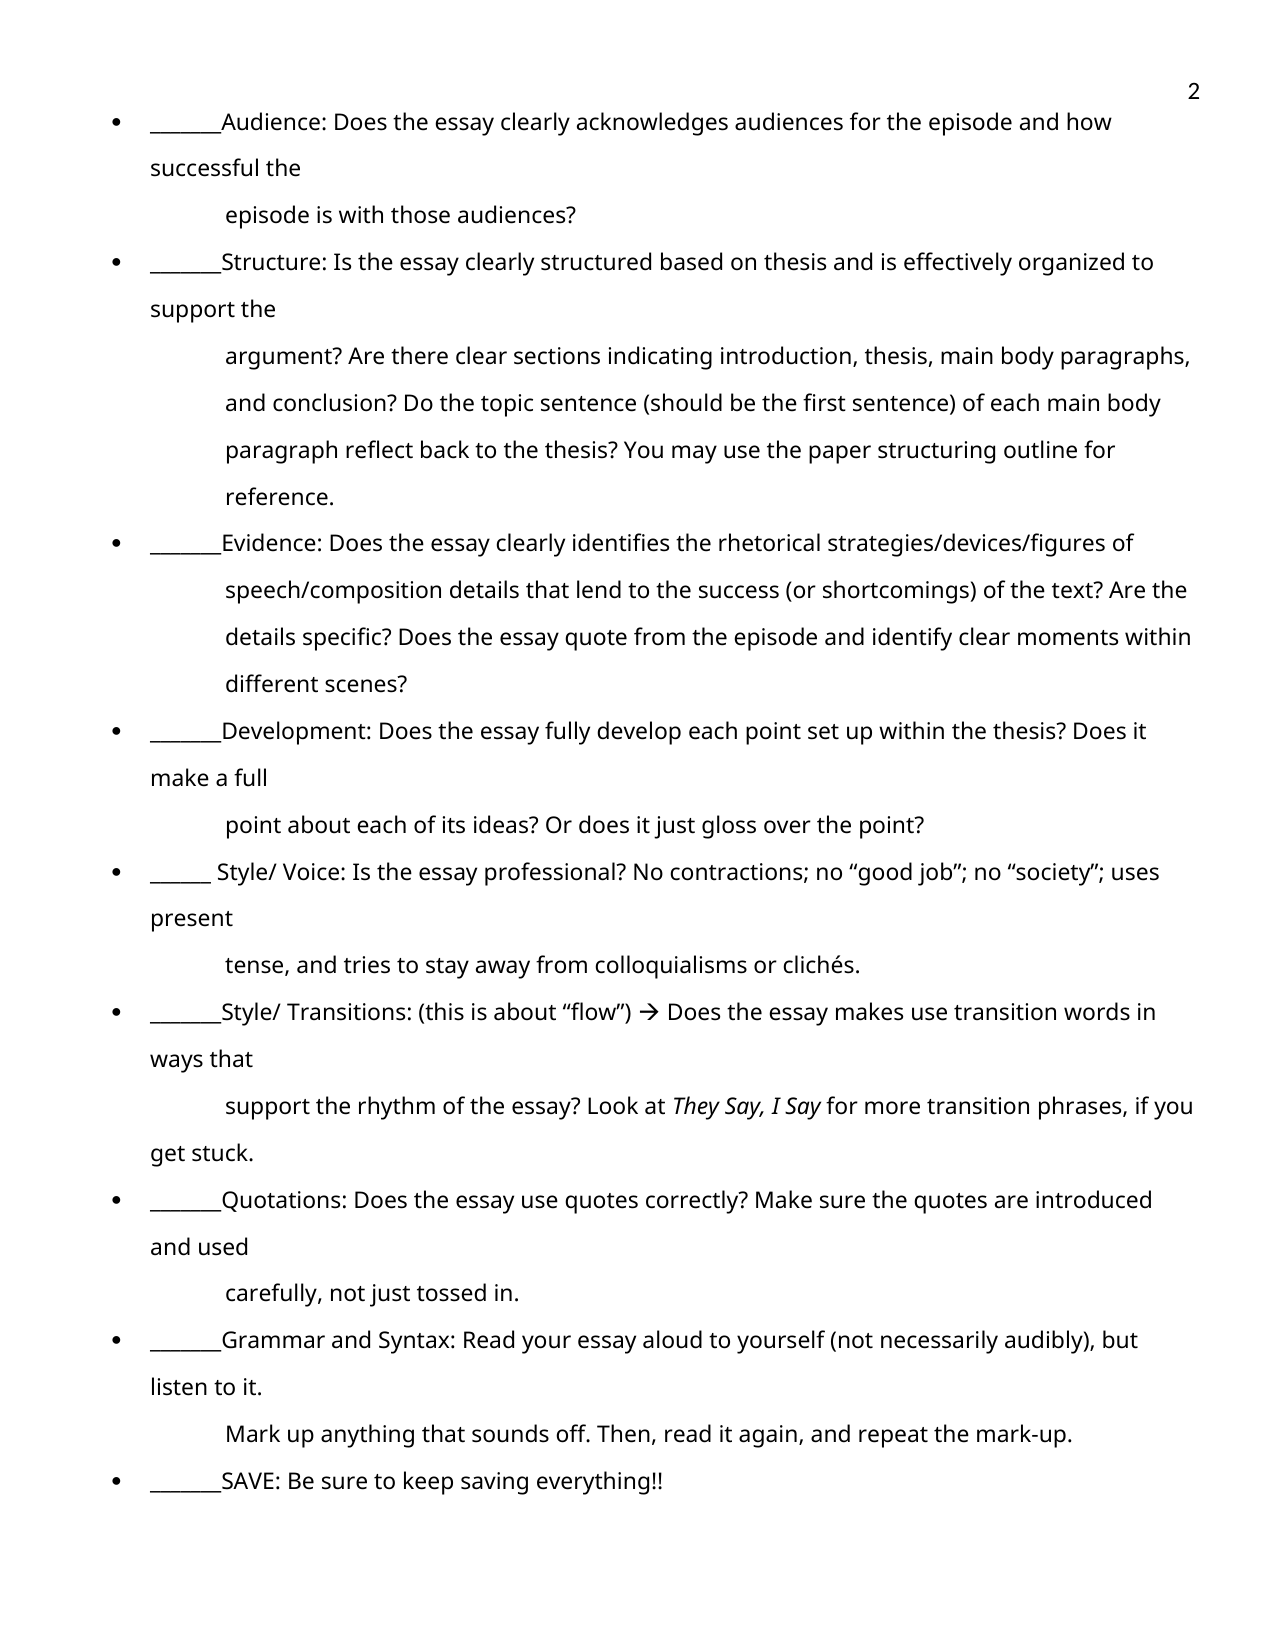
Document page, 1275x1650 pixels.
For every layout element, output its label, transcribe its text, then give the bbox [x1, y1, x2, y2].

text argument? Are there clear sections indicating introduction, thesis, main body paragraphs, and conclusion? Do the topic sentence (should be the first sentence) of each main body paragraph reflect back to the thesis? You may use the paper structuring outline for reference. [225, 340, 1200, 512]
list tense, and tries to stay away from colloquialisms or clichés. [150, 949, 1200, 981]
list _______Development: Does the essay fully develop each point set up within the thesis? Does it make a full [112, 715, 1200, 793]
list _______Structure: Is the essay clearly structured based on thesis and is effectively organized to support the [112, 246, 1200, 324]
list carefully, not just tossed in. [150, 1277, 1200, 1309]
list support the rhythm of the essay? Look at They Say, I Say for more transition phrases, if you get stuck. [150, 1090, 1200, 1168]
list _______Grammar and Syntax: Read your essay aloud to yourself (not necessarily audibly), but listen to it. [112, 1324, 1200, 1402]
list point about each of its ideas? Or does it just gloss over the point? [150, 809, 1200, 840]
list _______Style/ Transitions: (this is about “flow”) Does the essay makes use transition words in ways that [112, 996, 1200, 1074]
list Mark up anything that sounds off. Then, read it again, and repeat the mark-up. [150, 1418, 1200, 1449]
list _______Quotations: Does the essay use quotes correctly? Make sure the quotes are introduced and used [112, 1184, 1200, 1262]
list speech/composition details that lend to the success (or shortcomings) of the text? Are the details specific? Does the essay quote from the episode and identify clear moments within different scenes? [225, 574, 1200, 699]
list _______Audience: Does the essay clearly acknowledges audiences for the episode and how successful the [112, 106, 1200, 184]
list _______SAVE: Be sure to keep saving everything!! [112, 1465, 1200, 1496]
list ______ Style/ Voice: Is the essay professional? No contractions; no “good job”; no “society”; uses present [112, 856, 1200, 934]
list _______Evidence: Does the essay clearly identifies the rhetorical strategies/devices/figures of [112, 527, 1200, 559]
list episode is with those audiences? [150, 199, 1200, 231]
